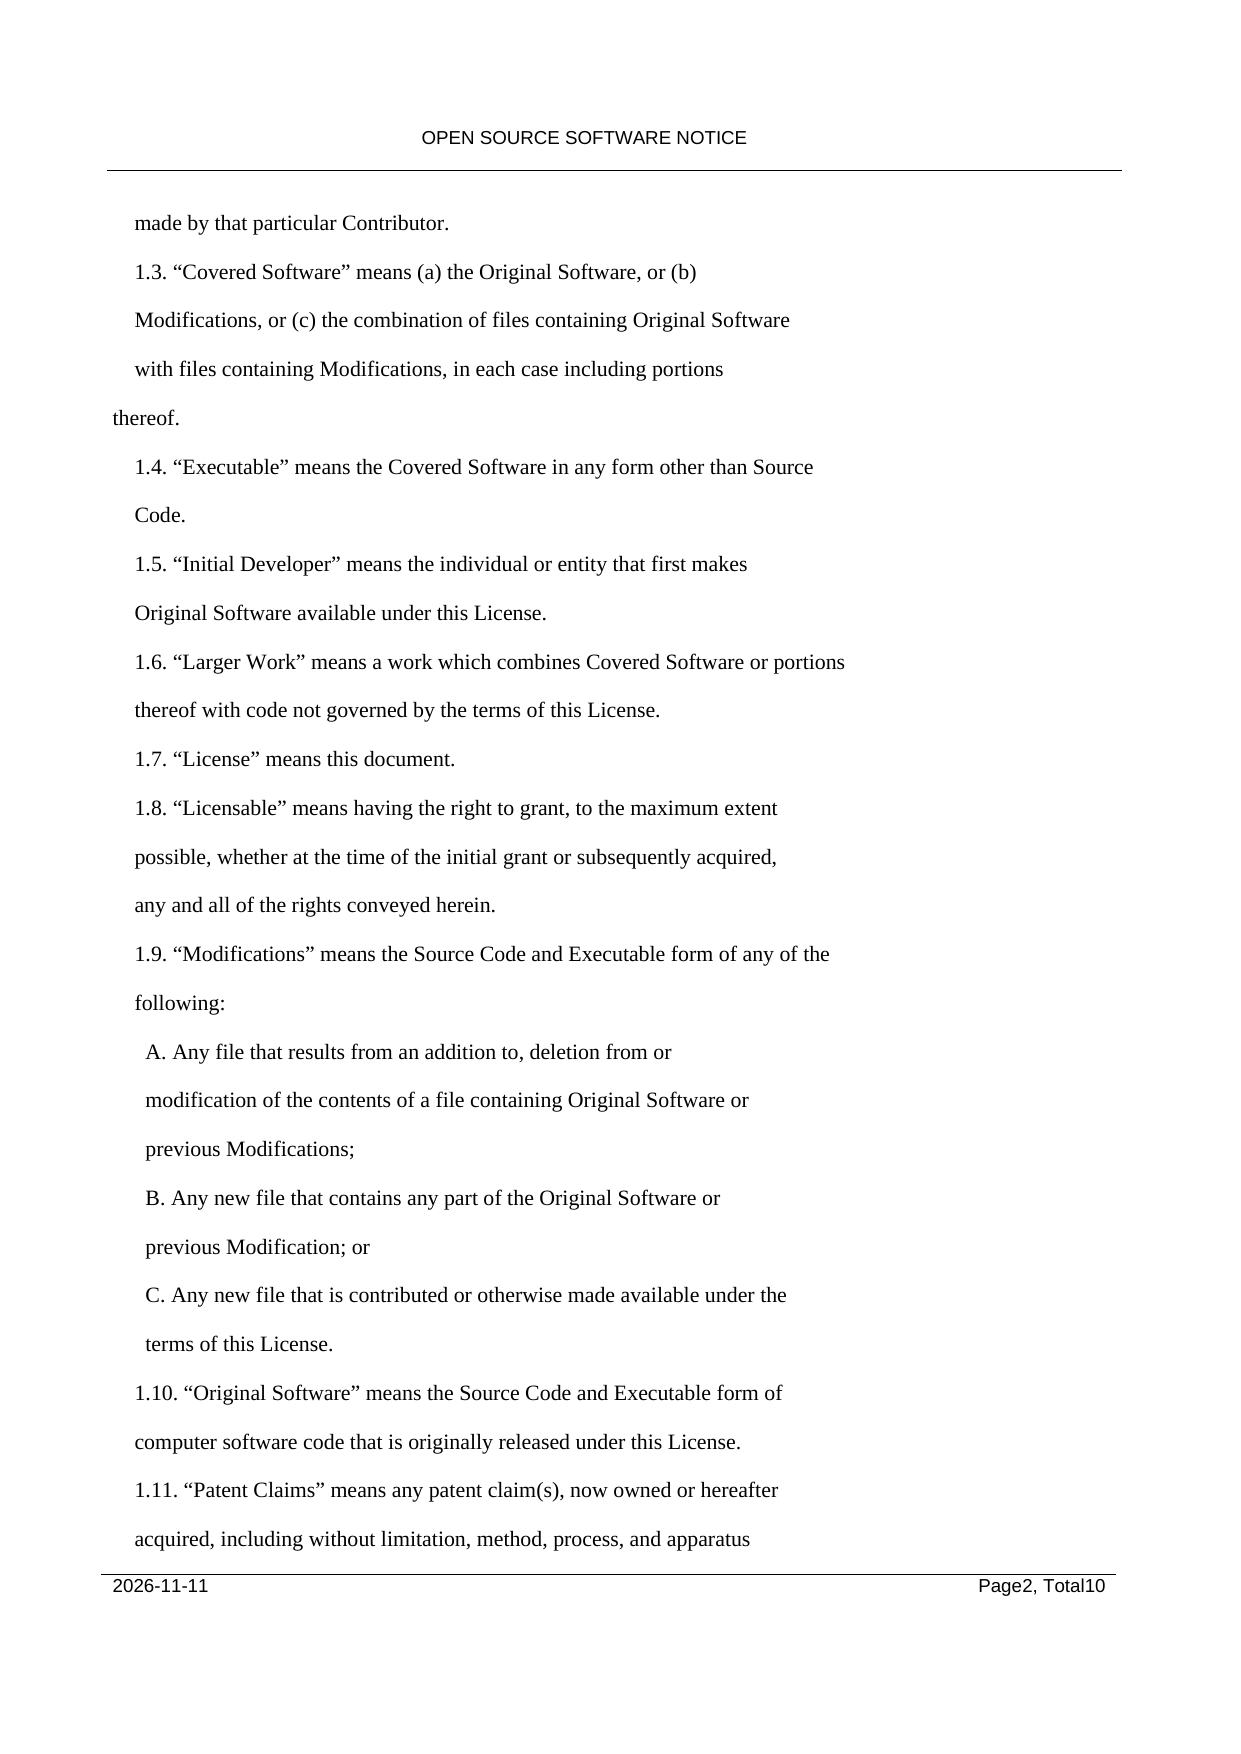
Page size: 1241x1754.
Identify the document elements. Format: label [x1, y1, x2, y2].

text [112, 206, 1128, 1555]
